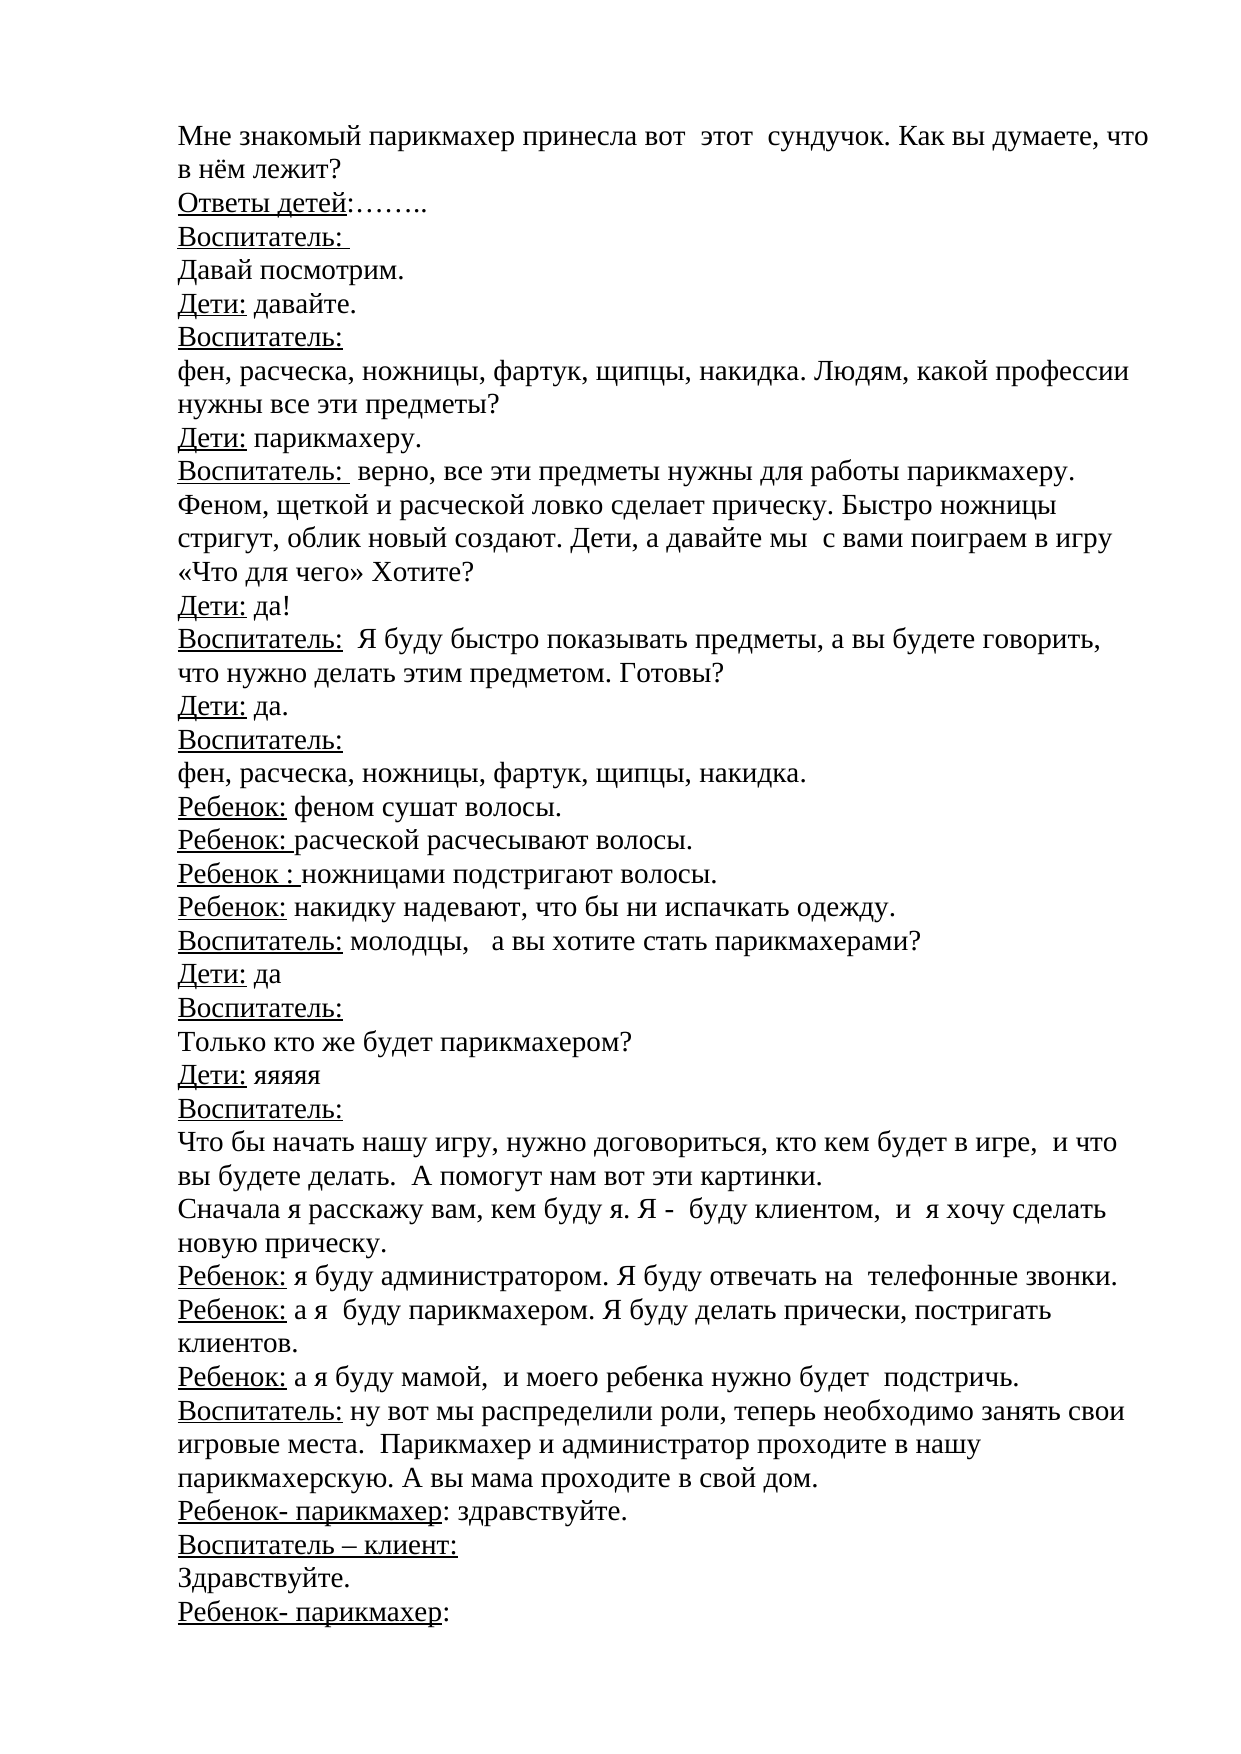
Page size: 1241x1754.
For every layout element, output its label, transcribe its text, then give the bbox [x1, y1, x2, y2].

text Феном, щеткой и расческой ловко сделает прическу. Быстро ножницы стригут, облик новый создают. Дети, а давайте мы с вами поиграем в игру «Что для чего» Хотите? [177, 487, 1152, 588]
text фен, расческа, ножницы, фартук, щипцы, накидка. [177, 755, 1152, 789]
text Воспитатель: Я буду быстро показывать предметы, а вы будете говорить, что нужно делать этим предметом. Готовы? [177, 621, 1152, 688]
text Воспитатель: ну вот мы распределили роли, теперь необходимо занять свои игровые места. Парикмахер и администратор проходите в нашу парикмахерскую. А вы мама проходите в свой дом. [177, 1393, 1152, 1493]
text Здравствуйте. [177, 1560, 1152, 1594]
text фен, расческа, ножницы, фартук, щипцы, накидка. Людям, какой профессии нужны все эти предметы? [177, 353, 1152, 420]
text Дети: парикмахеру. [177, 420, 1152, 453]
text Ребенок- парикмахер: [177, 1594, 1152, 1627]
text Воспитатель: [177, 219, 1152, 252]
text Дети: яяяяя [177, 1057, 1152, 1091]
text Воспитатель: [177, 990, 1152, 1024]
text Ребенок: я буду администратором. Я буду отвечать на телефонные звонки. [177, 1258, 1152, 1292]
text Дети: да! [177, 588, 1152, 621]
text Ребенок: а я буду мамой, и моего ребенка нужно будет подстричь. [177, 1359, 1152, 1393]
text Дети: давайте. [177, 286, 1152, 319]
text Что бы начать нашу игру, нужно договориться, кто кем будет в игре, и что вы будете делать. А помогут нам вот эти картинки. [177, 1124, 1152, 1191]
text Сначала я расскажу вам, кем буду я. Я - буду клиентом, и я хочу сделать новую прическу. [177, 1191, 1152, 1258]
text Ответы детей:…….. [177, 185, 1152, 219]
text Воспитатель: молодцы, а вы хотите стать парикмахерами? [177, 923, 1152, 957]
text Ребенок : ножницами подстригают волосы. [177, 856, 1152, 889]
text Воспитатель: верно, все эти предметы нужны для работы парикмахеру. [177, 453, 1152, 487]
text Ребенок: расческой расчесывают волосы. [177, 822, 1152, 856]
text Давай посмотрим. [177, 252, 1152, 286]
text Ребенок: феном сушат волосы. [177, 789, 1152, 822]
text Ребенок- парикмахер: здравствуйте. [177, 1493, 1152, 1527]
text Воспитатель – клиент: [177, 1527, 1152, 1560]
text Дети: да. [177, 688, 1152, 722]
text Ребенок: накидку надевают, что бы ни испачкать одежду. [177, 889, 1152, 923]
text Воспитатель: [177, 1091, 1152, 1124]
text Мне знакомый парикмахер принесла вот этот сундучок. Как вы думаете, что в нём лежит? [177, 118, 1152, 185]
text Дети: да [177, 957, 1152, 990]
text Ребенок: а я буду парикмахером. Я буду делать прически, постригать клиентов. [177, 1292, 1152, 1359]
text Воспитатель: [177, 319, 1152, 353]
text Воспитатель: [177, 722, 1152, 755]
text Только кто же будет парикмахером? [177, 1024, 1152, 1057]
